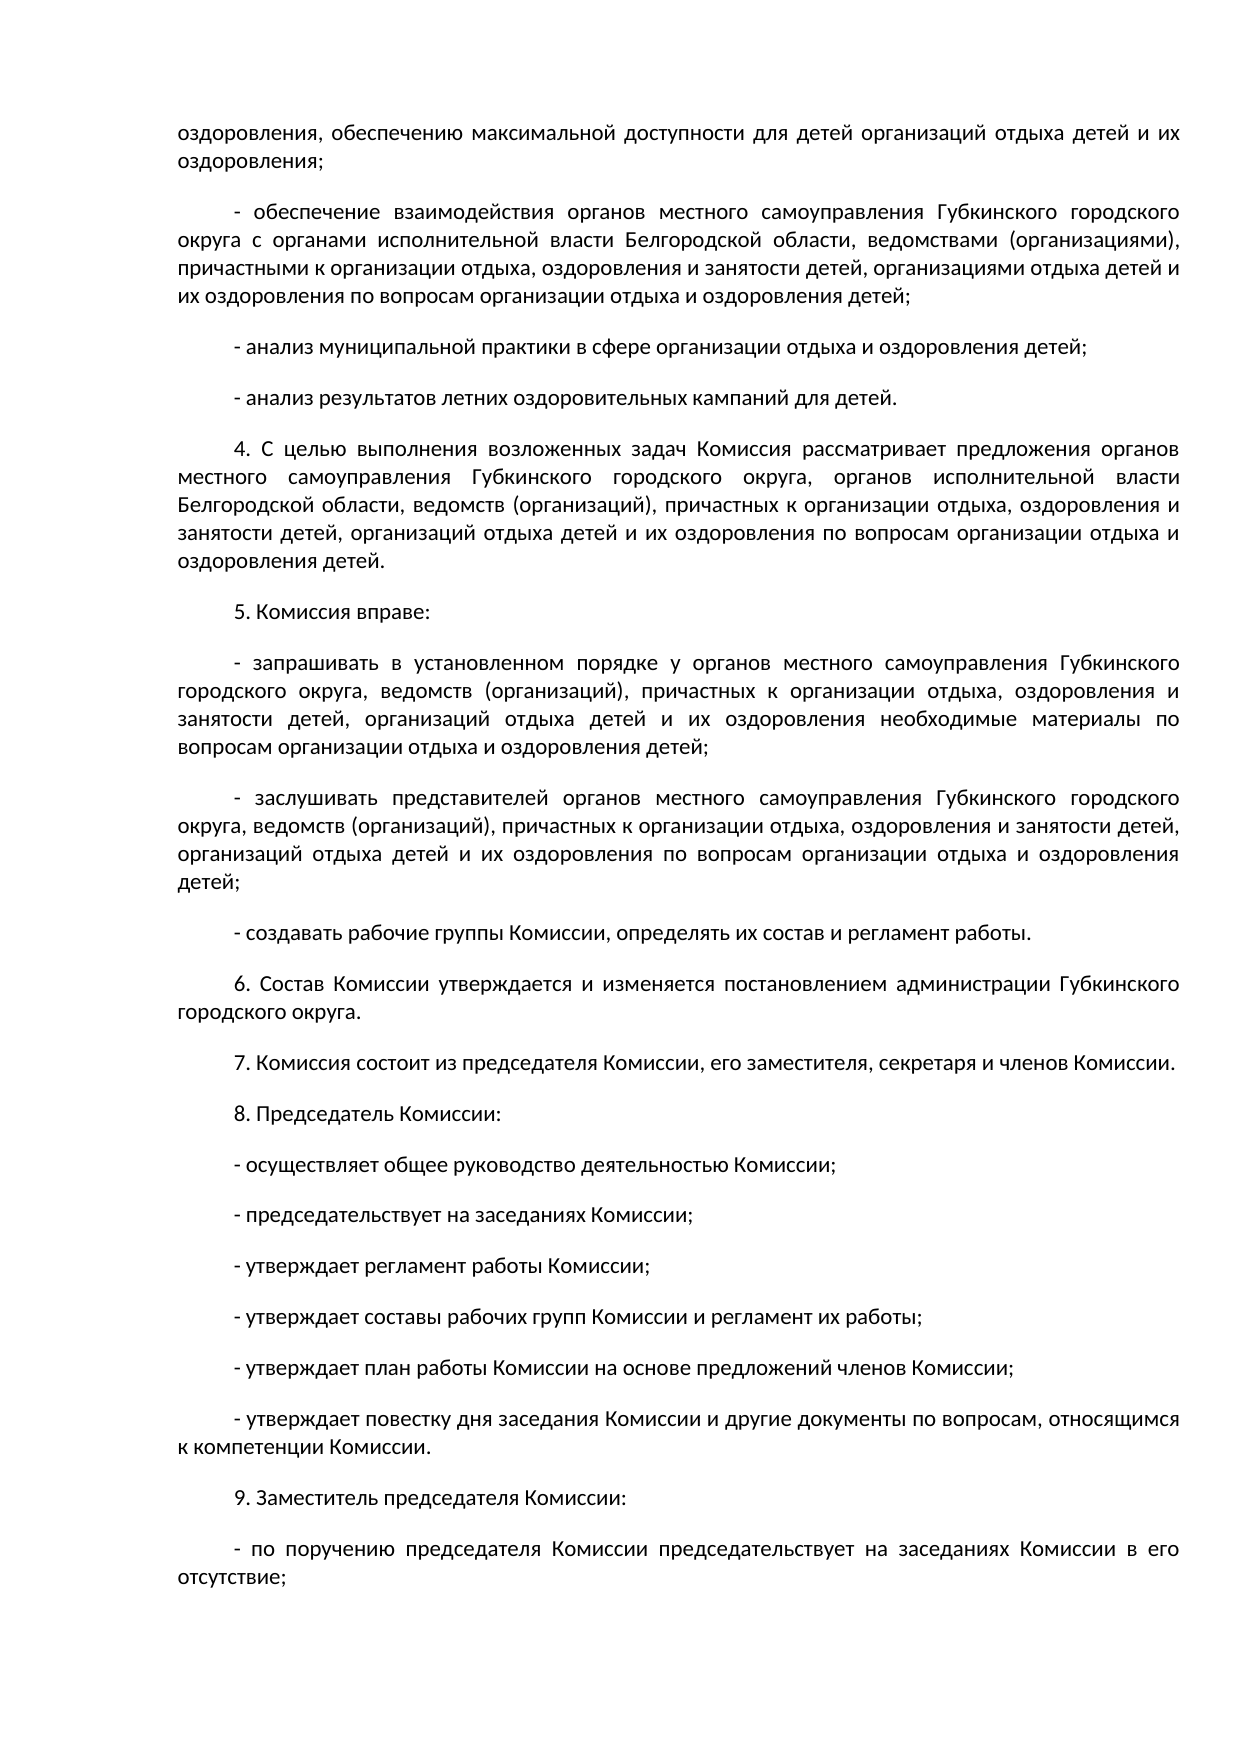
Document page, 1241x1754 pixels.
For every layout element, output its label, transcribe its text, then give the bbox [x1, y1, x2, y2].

text - обеспечение взаимодействия органов местного самоуправления Губкинского городского округа с органами исполнительной власти Белгородской области, ведомствами (организациями), причастными к организации отдыха, оздоровления и занятости детей, организациями отдыха детей и их оздоровления по вопросам организации отдыха и оздоровления детей; [177, 197, 1181, 309]
text - заслушивать представителей органов местного самоуправления Губкинского городского округа, ведомств (организаций), причастных к организации отдыха, оздоровления и занятости детей, организаций отдыха детей и их оздоровления по вопросам организации отдыха и оздоровления детей; [177, 783, 1181, 895]
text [177, 118, 1181, 174]
text - утверждает регламент работы Комиссии; [177, 1252, 1181, 1279]
text - председательствует на заседаниях Комиссии; [177, 1201, 1181, 1229]
text 6. Состав Комиссии утверждается и изменяется постановлением администрации Губкинского городского округа. [177, 969, 1181, 1025]
text - утверждает план работы Комиссии на основе предложений членов Комиссии; [177, 1353, 1181, 1381]
text 9. Заместитель председателя Комиссии: [177, 1483, 1181, 1511]
text 4. С целью выполнения возложенных задач Комиссия рассматривает предложения органов местного самоуправления Губкинского городского округа, органов исполнительной власти Белгородской области, ведомств (организаций), причастных к организации отдыха, оздоровления и занятости детей, организаций отдыха детей и их оздоровления по вопросам организации отдыха и оздоровления детей. [177, 434, 1181, 574]
text - анализ результатов летних оздоровительных кампаний для детей. [177, 383, 1181, 411]
text - осуществляет общее руководство деятельностью Комиссии; [177, 1150, 1181, 1178]
text 8. Председатель Комиссии: [177, 1099, 1181, 1127]
text 7. Комиссия состоит из председателя Комиссии, его заместителя, секретаря и членов Комиссии. [177, 1048, 1181, 1076]
text - создавать рабочие группы Комиссии, определять их состав и регламент работы. [177, 918, 1181, 946]
text 5. Комиссия вправе: [177, 597, 1181, 625]
text - утверждает составы рабочих групп Комиссии и регламент их работы; [177, 1302, 1181, 1331]
text - запрашивать в установленном порядке у органов местного самоуправления Губкинского городского округа, ведомств (организаций), причастных к организации отдыха, оздоровления и занятости детей, организаций отдыха детей и их оздоровления необходимые материалы по вопросам организации отдыха и оздоровления детей; [177, 648, 1181, 760]
text - анализ муниципальной практики в сфере организации отдыха и оздоровления детей; [177, 332, 1181, 360]
text - по поручению председателя Комиссии председательствует на заседаниях Комиссии в его отсутствие; [177, 1534, 1181, 1590]
text - утверждает повестку дня заседания Комиссии и другие документы по вопросам, относящимся к компетенции Комиссии. [177, 1404, 1181, 1460]
